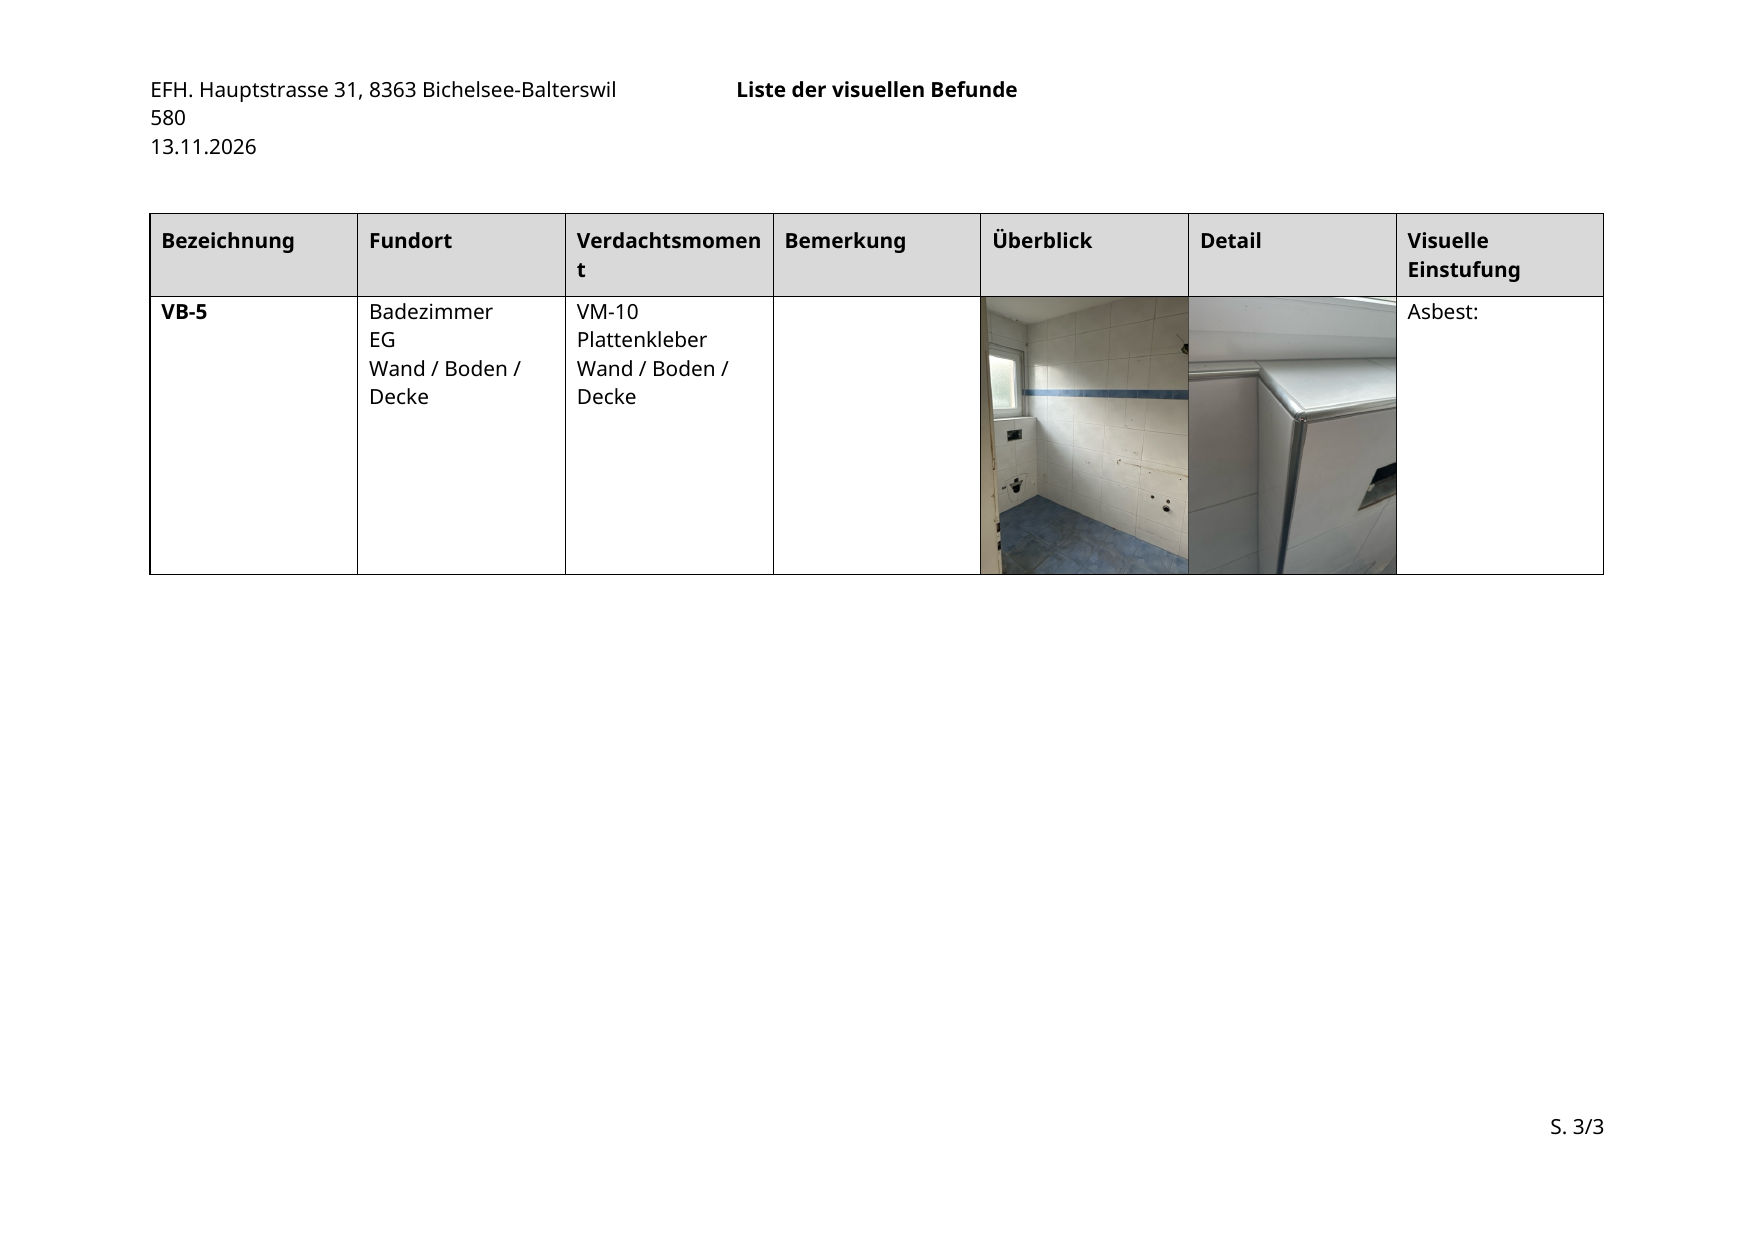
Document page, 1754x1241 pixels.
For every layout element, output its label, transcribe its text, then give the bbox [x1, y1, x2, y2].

table_header Verdachtsmoment [566, 214, 773, 296]
picture [980, 297, 1397, 574]
table_cell Asbest: [1397, 297, 1603, 574]
table_header Überblick [981, 214, 1188, 296]
table_cell Badezimmer EG Wand / Boden / Decke [358, 297, 565, 574]
table_cell [774, 297, 980, 574]
table_header Bezeichnung [151, 214, 357, 296]
table_header Visuelle Einstufung [1397, 214, 1603, 296]
table_cell VM-10 Plattenkleber Wand / Boden / Decke [566, 297, 773, 574]
table_header Detail [1189, 214, 1396, 296]
table_header Fundort [358, 214, 565, 296]
table_header Bemerkung [774, 214, 980, 296]
table_cell VB-5 [151, 297, 357, 574]
